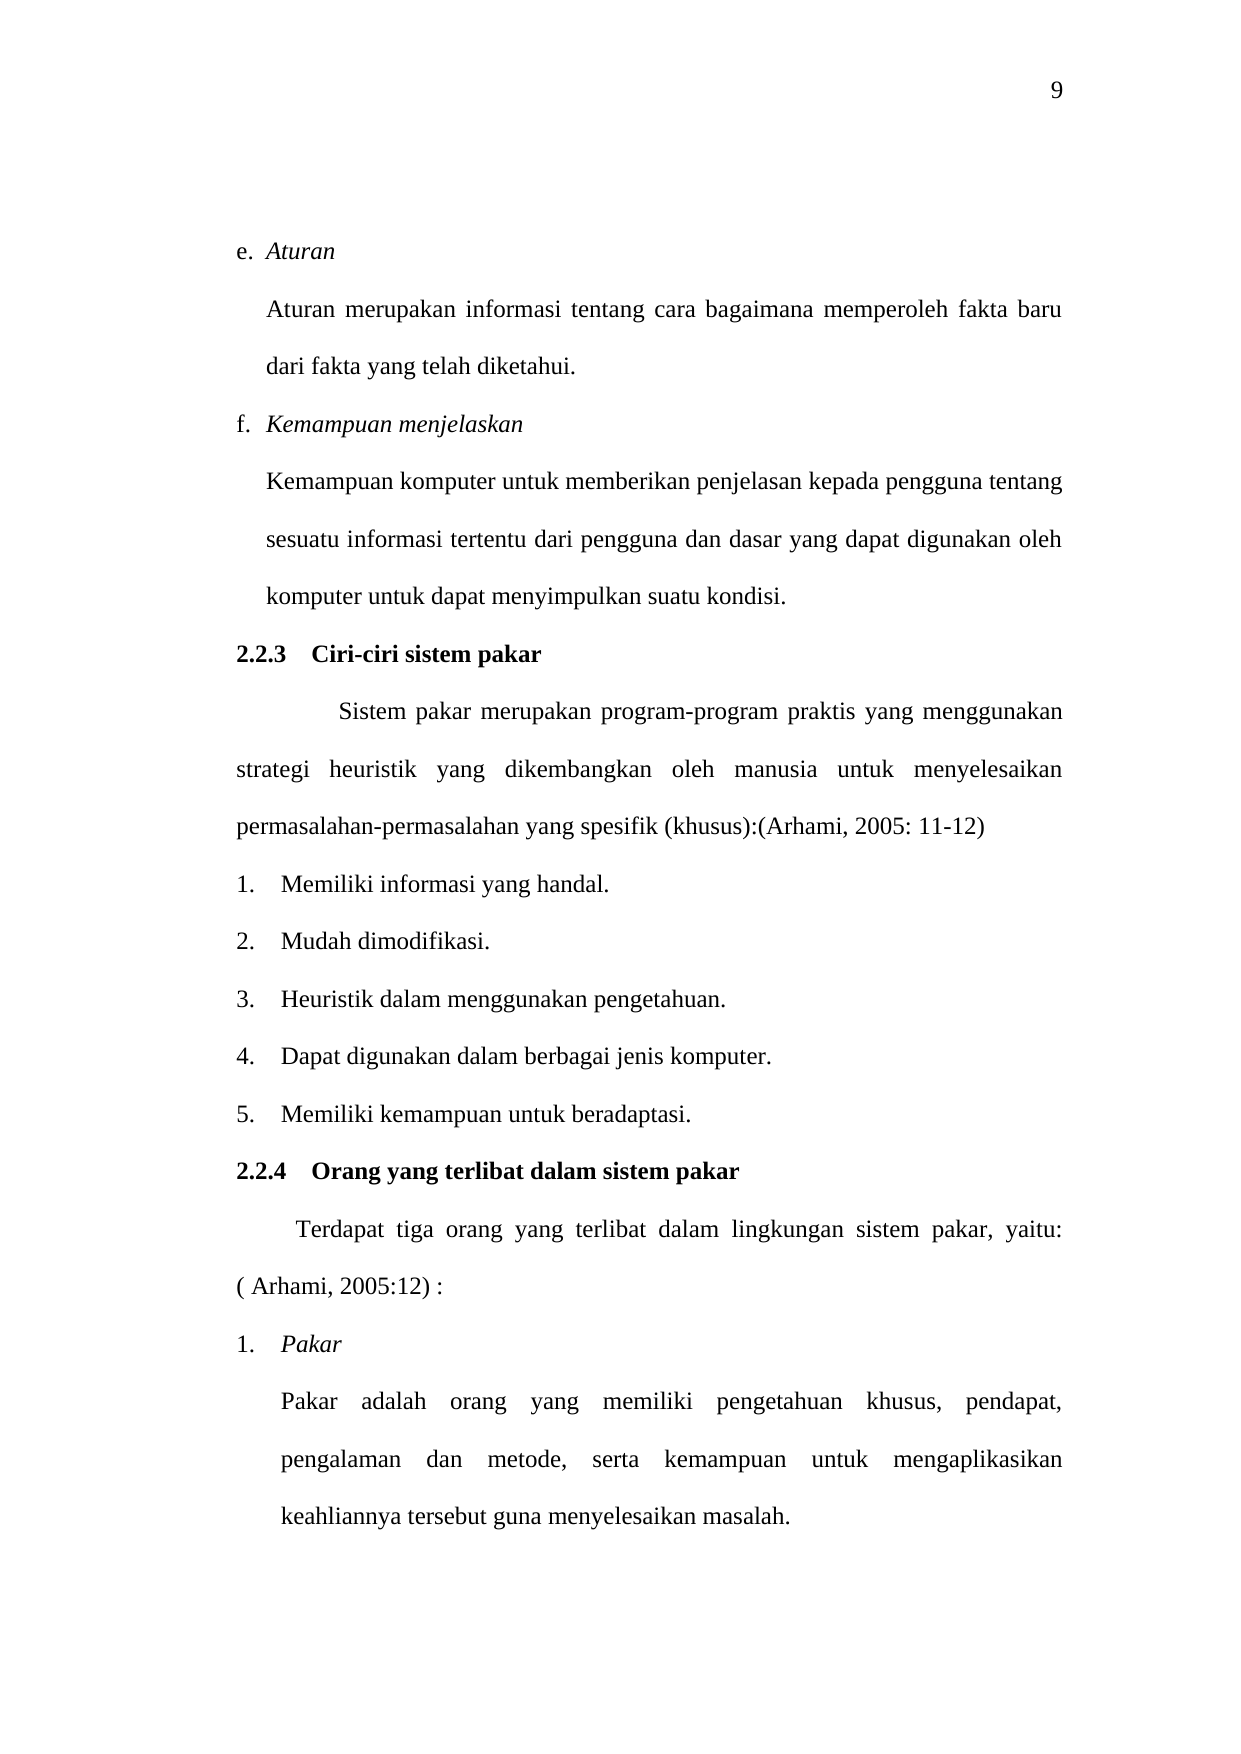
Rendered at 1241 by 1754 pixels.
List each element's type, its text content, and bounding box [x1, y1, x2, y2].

list Kemampuan menjelaskan Kemampuan komputer untuk memberikan penjelasan kepada pengguna tentang sesuatu informasi tertentu dari pengguna dan dasar yang dapat digunakan oleh komputer untuk dapat menyimpulkan suatu kondisi. [236, 409, 1063, 610]
list Heuristik dalam menggunakan pengetahuan. [236, 984, 1063, 1012]
text Sistem pakar merupakan program-program praktis yang menggunakan strategi heuristik yang dikembangkan oleh manusia untuk menyelesaikan permasalahan-permasalahan yang spesifik (khusus):(Arhami, 2005: 11-12) [236, 696, 1063, 840]
list Pakar Pakar adalah orang yang memiliki pengetahuan khusus, pendapat, pengalaman dan metode, serta kemampuan untuk mengaplikasikan keahliannya tersebut guna menyelesaikan masalah. [236, 1329, 1063, 1530]
list Dapat digunakan dalam berbagai jenis komputer. [236, 1041, 1063, 1070]
list Ciri-ciri sistem pakar [236, 639, 1063, 667]
list Orang yang terlibat dalam sistem pakar [236, 1156, 1063, 1185]
list Mudah dimodifikasi. [236, 926, 1063, 955]
list Memiliki informasi yang handal. [236, 869, 1063, 897]
text Terdapat tiga orang yang terlibat dalam lingkungan sistem pakar, yaitu: ( Arhami, 2005:12) : [236, 1214, 1063, 1300]
list Aturan Aturan merupakan informasi tentang cara bagaimana memperoleh fakta baru dari fakta yang telah diketahui. [236, 236, 1063, 380]
list Memiliki kemampuan untuk beradaptasi. [236, 1099, 1063, 1127]
